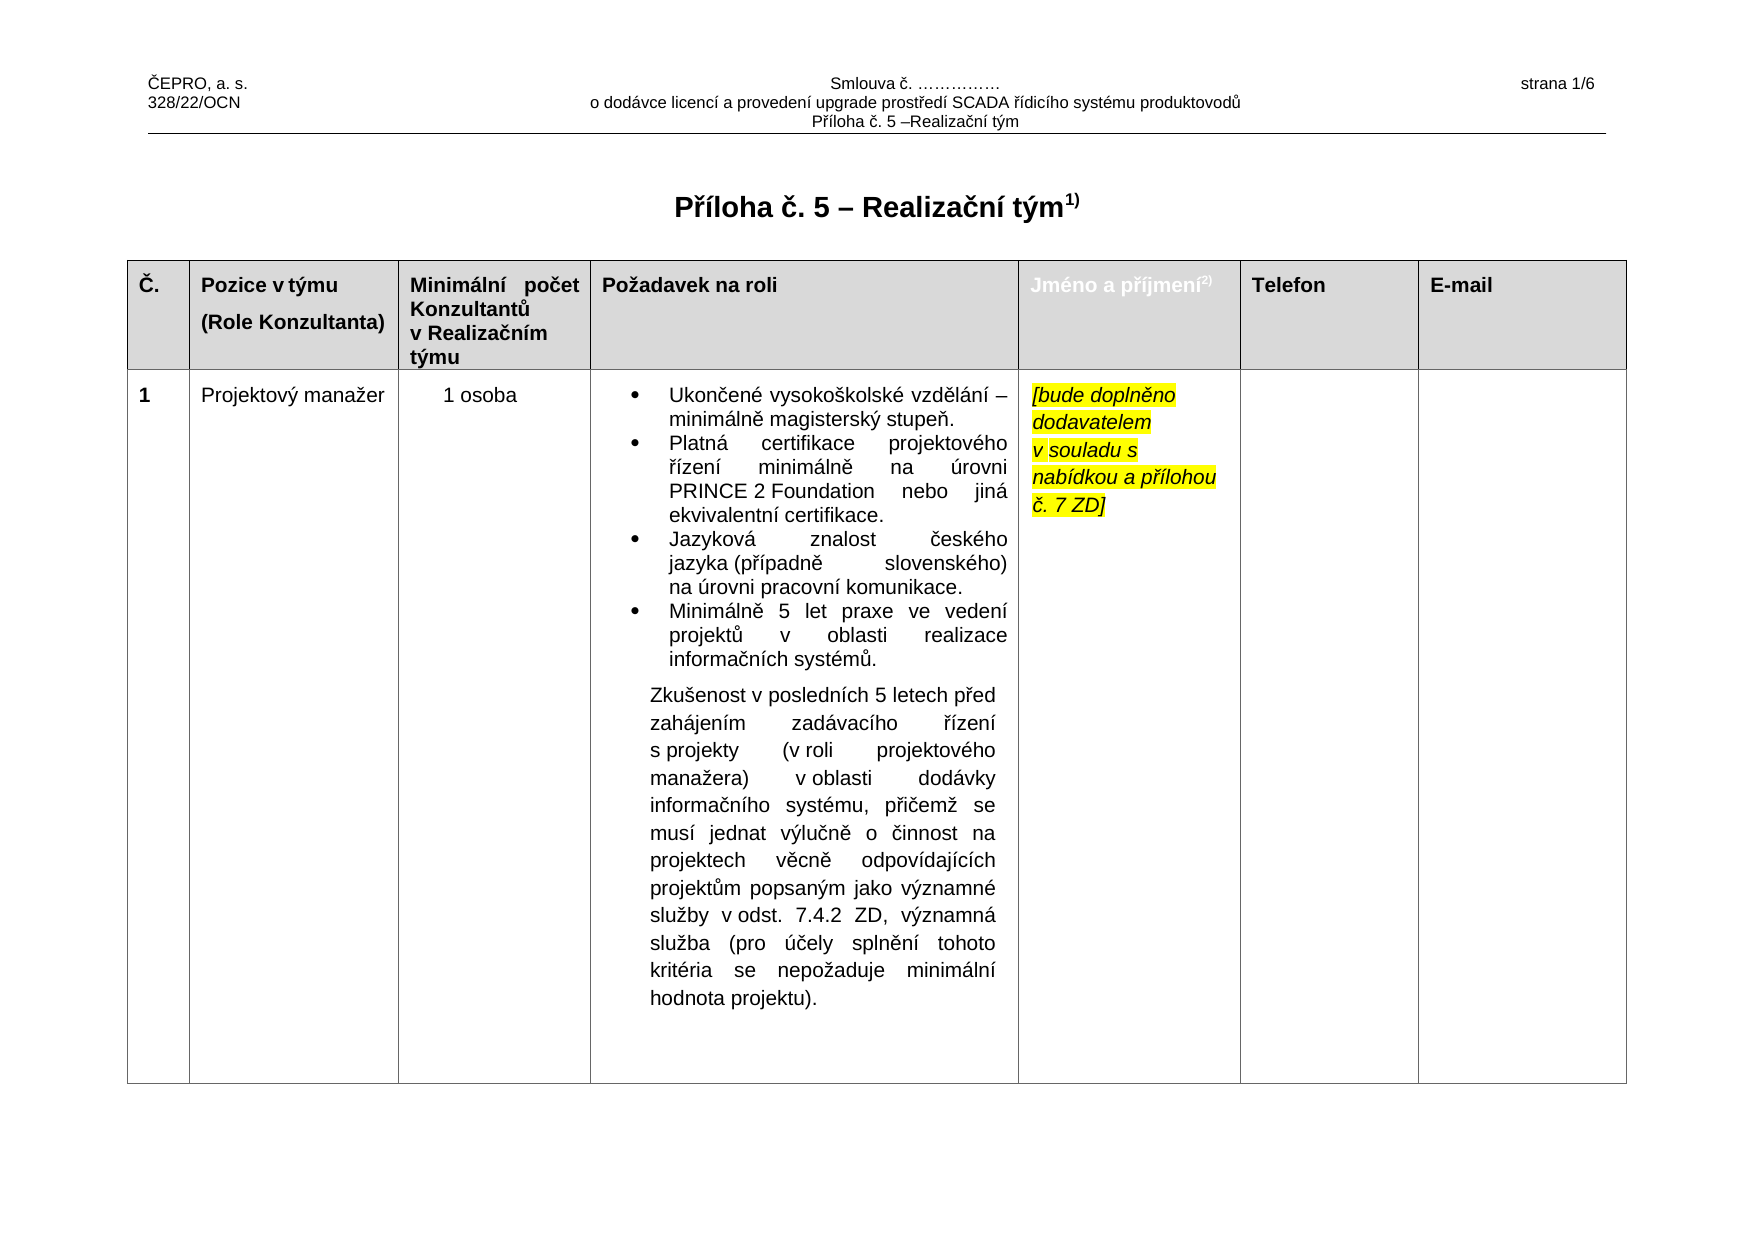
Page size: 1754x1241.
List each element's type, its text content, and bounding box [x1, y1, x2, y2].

table_cell Ukončené vysokoškolské vzdělání – minimálně magisterský stupeň. Platná certifikace projektového řízení minimálně na úrovni PRINCE 2 Foundation nebo jiná ekvivalentní certifikace. Jazyková znalost českého jazyka (případně slovenského) na úrovni pracovní komunikace. Minimálně 5 let praxe ve vedení projektů v oblasti realizace informačních systémů. Zkušenost v posledních 5 letech před zahájením zadávacího řízení s projekty (v roli projektového manažera) v oblasti dodávky informačního systému, přičemž se musí jednat výlučně o činnost na projektech věcně odpovídajících projektům popsaným jako významné služby v odst. 7.4.2 ZD, významná služba (pro účely splnění tohoto kritéria se nepožaduje minimální hodnota projektu). [591, 370, 1018, 1083]
table_header E-mail [1419, 261, 1626, 369]
table_header Minimální počet Konzultantů v Realizačním týmu [399, 261, 590, 369]
table_header Telefon [1241, 261, 1418, 369]
text Příloha č. 5 – Realizační tým1) [148, 190, 1606, 223]
table_header Požadavek na roli [591, 261, 1018, 369]
table_header Jméno a příjmení2) [1019, 261, 1240, 369]
table_header Pozice v týmu (Role Konzultanta) [190, 261, 398, 369]
table_cell 1 [128, 370, 189, 1083]
table_cell [1419, 370, 1626, 1083]
table_cell 1 osoba [399, 370, 590, 1083]
table_header Č. [128, 261, 189, 369]
table_cell [1241, 370, 1418, 1083]
table_cell Projektový manažer [190, 370, 398, 1083]
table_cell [1019, 370, 1240, 1083]
